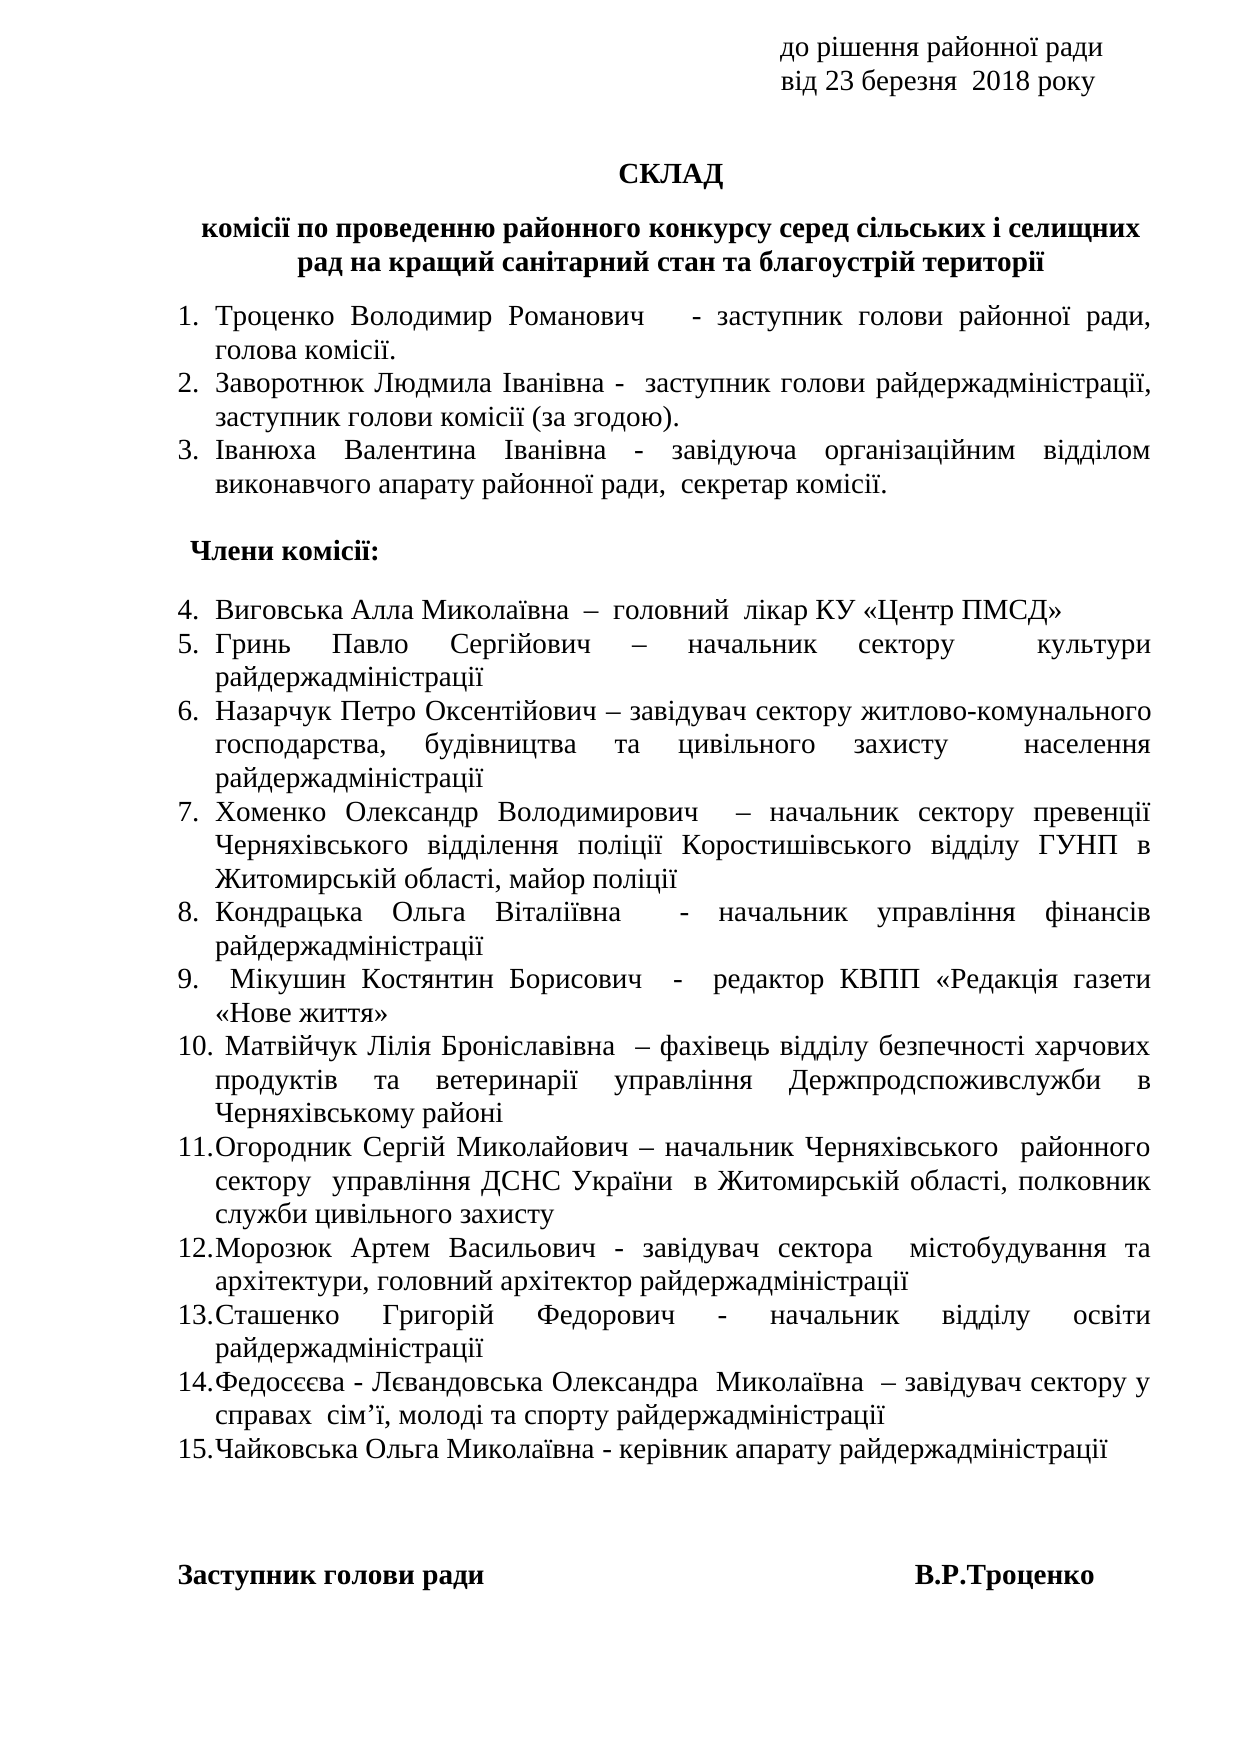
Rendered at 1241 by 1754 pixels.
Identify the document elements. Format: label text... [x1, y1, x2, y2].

list Заворотнюк Людмила Іванівна - заступник голови райдержадміністрації, заступник голови комісії (за згодою). [177, 365, 1152, 432]
list Федосєєва - Лєвандовська Олександра Миколаївна – завідувач сектору у справах сім’ї, молоді та спорту райдержадміністрації [177, 1364, 1152, 1431]
text Члени комісії: [190, 533, 1152, 567]
list Морозюк Артем Васильович - завідувач сектора містобудування та архітектури, головний архітектор райдержадміністрації [177, 1230, 1152, 1297]
list Хоменко Олександр Володимирович – начальник сектору превенції Черняхівського відділення поліції Коростишівського відділу ГУНП в Житомирській області, майор поліції [177, 794, 1152, 894]
list Матвійчук Лілія Броніславівна – фахівець відділу безпечності харчових продуктів та ветеринарії управління Держпродспоживслужби в Черняхівському районі [177, 1028, 1152, 1129]
list Троценко Володимир Романович - заступник голови районної ради, голова комісії. [177, 298, 1152, 365]
list Кондрацька Ольга Віталіївна - начальник управління фінансів райдержадміністрації [177, 894, 1152, 961]
list Огородник Сергій Миколайович – начальник Черняхівського районного сектору управління ДСНС України в Житомирській області, полковник служби цивільного захисту [177, 1129, 1152, 1230]
list Гринь Павло Сергійович – начальник сектору культури райдержадміністрації [177, 626, 1152, 693]
list Назарчук Петро Оксентійович – завідувач сектору житлово-комунального господарства, будівництва та цивільного захисту населення райдержадміністрації [177, 693, 1152, 794]
list Іванюха Валентина Іванівна - завідуюча організаційним відділом виконавчого апарату районної ради, секретар комісії. [177, 432, 1152, 499]
text комісії по проведенню районного конкурсу серед сільських і селищних рад на кращий санітарний стан та благоустрій території [190, 210, 1152, 277]
list Мікушин Костянтин Борисович - редактор КВПП «Редакція газети «Нове життя» [177, 961, 1152, 1028]
text Заступник голови ради В.Р.Троценко [177, 1557, 1152, 1591]
list Чайковська Ольга Миколаївна - керівник апарату райдержадміністрації [177, 1431, 1152, 1464]
list Сташенко Григорій Федорович - начальник відділу освіти райдержадміністрації [177, 1297, 1152, 1364]
text до рішення районної ради [177, 29, 1152, 63]
list Виговська Алла Миколаївна – головний лікар КУ «Центр ПМСД» [177, 592, 1152, 626]
text від 23 березня 2018 року [177, 63, 1152, 97]
text СКЛАД [190, 156, 1152, 189]
